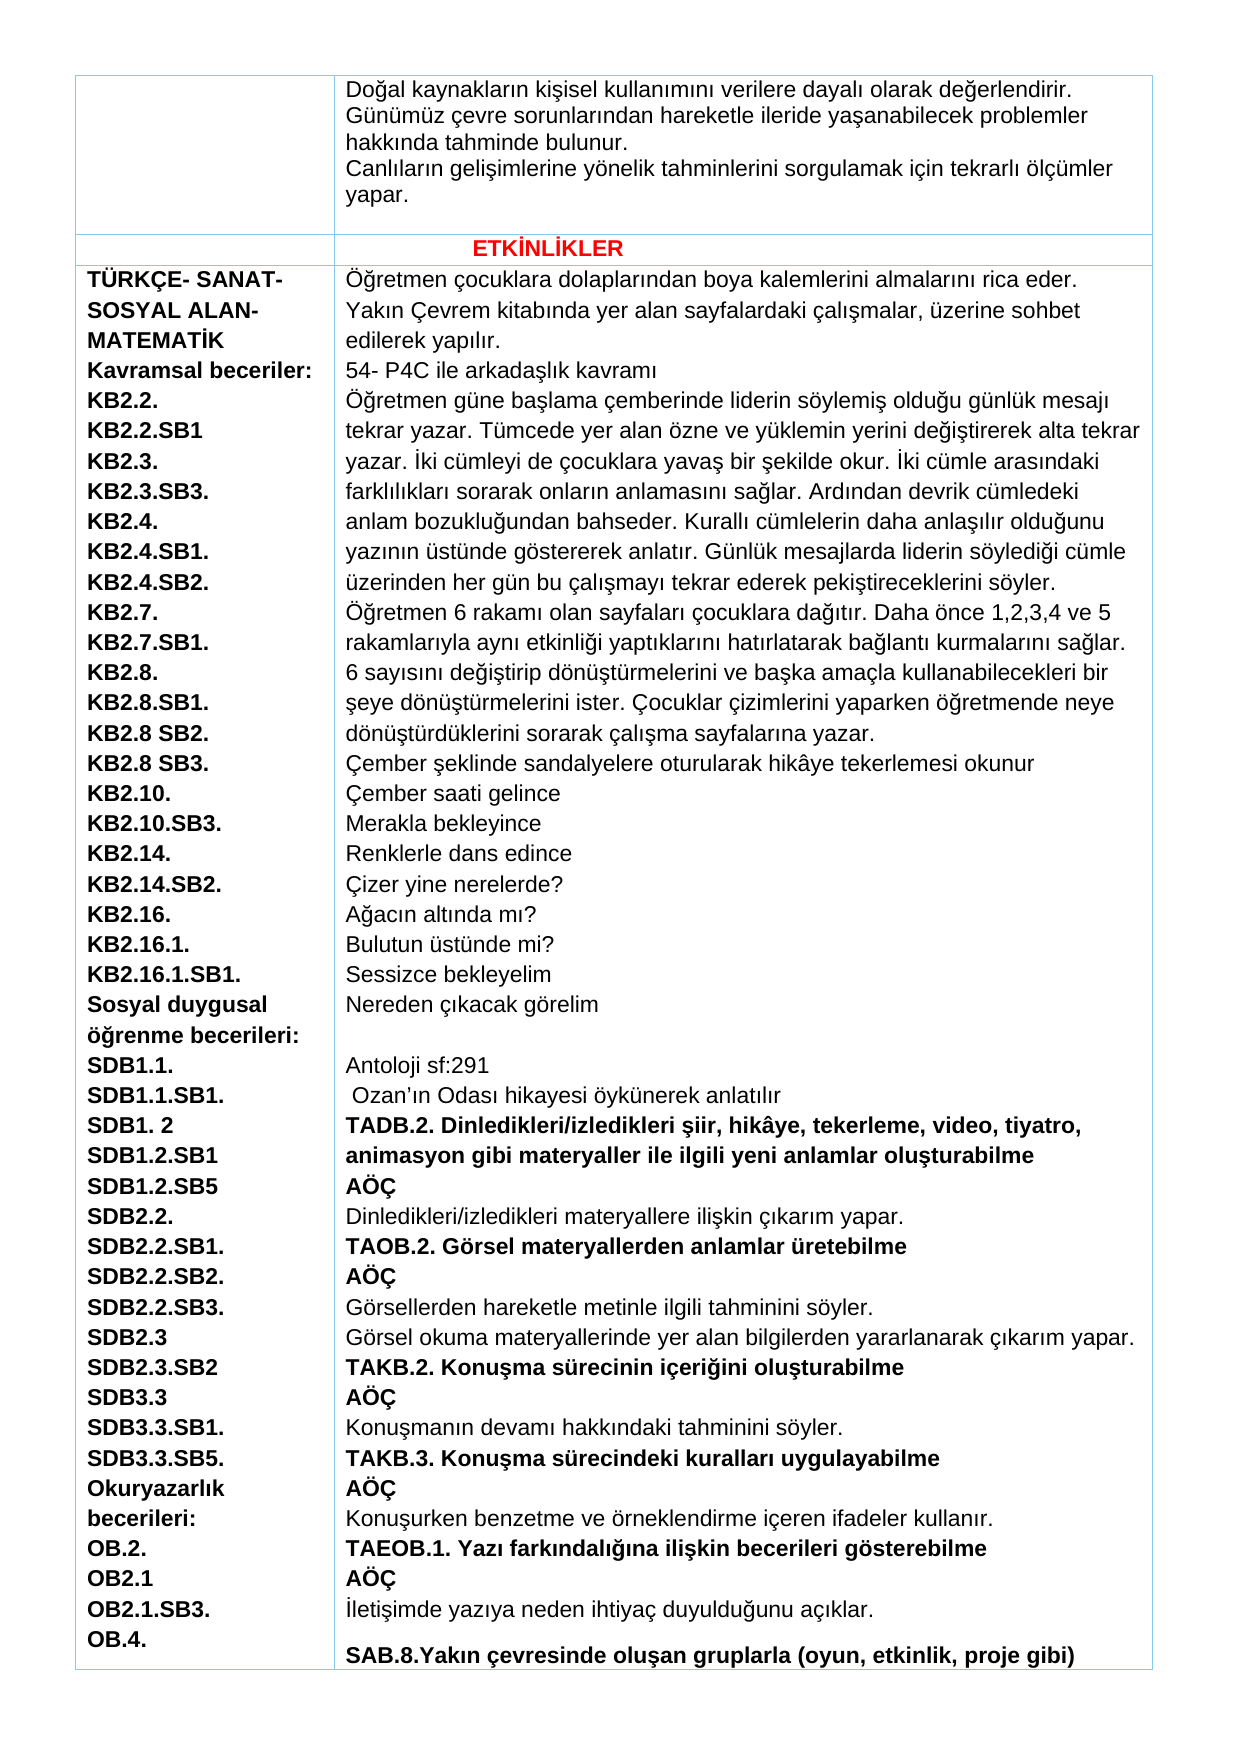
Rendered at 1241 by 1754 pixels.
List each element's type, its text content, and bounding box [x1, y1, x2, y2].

table_cell [76, 235, 334, 265]
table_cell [76, 266, 334, 1669]
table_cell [76, 76, 334, 234]
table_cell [335, 76, 1152, 234]
table_cell ETKİNLİKLER [335, 235, 1152, 265]
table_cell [335, 266, 1152, 1669]
